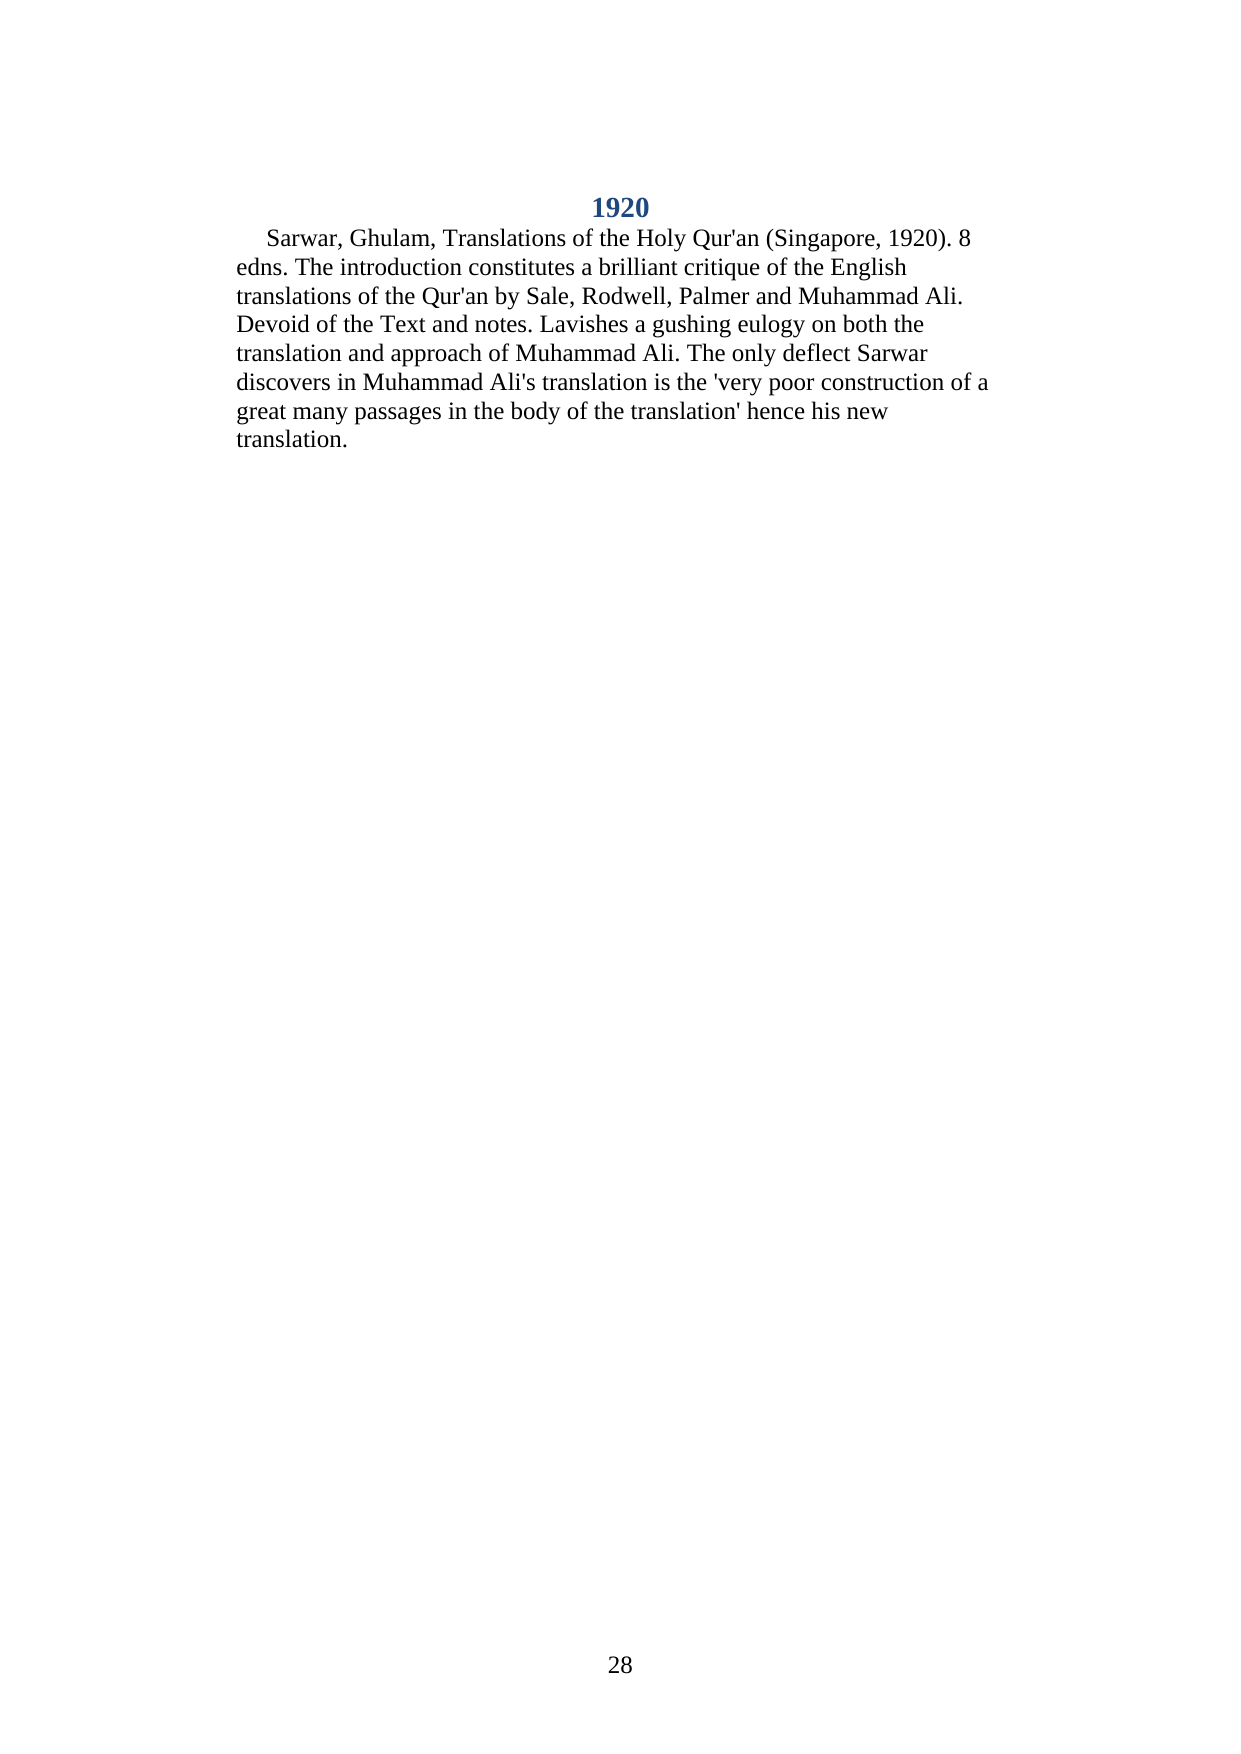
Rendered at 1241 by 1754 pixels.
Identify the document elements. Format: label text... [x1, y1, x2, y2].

text Sarwar, Ghulam, Translations of the Holy Qur'an (Singapore, 1920). 8 edns. The introduction constitutes a brilliant critique of the English translations of the Qur'an by Sale, Rodwell, Palmer and Muhammad Ali. Devoid of the Text and notes. Lavishes a gushing eulogy on both the translation and approach of Muhammad Ali. The only deflect Sarwar discovers in Muhammad Ali's translation is the 'very poor construction of a great many passages in the body of the translation' hence his new translation. [236, 223, 1004, 453]
subtitle 1920 [236, 190, 1004, 223]
